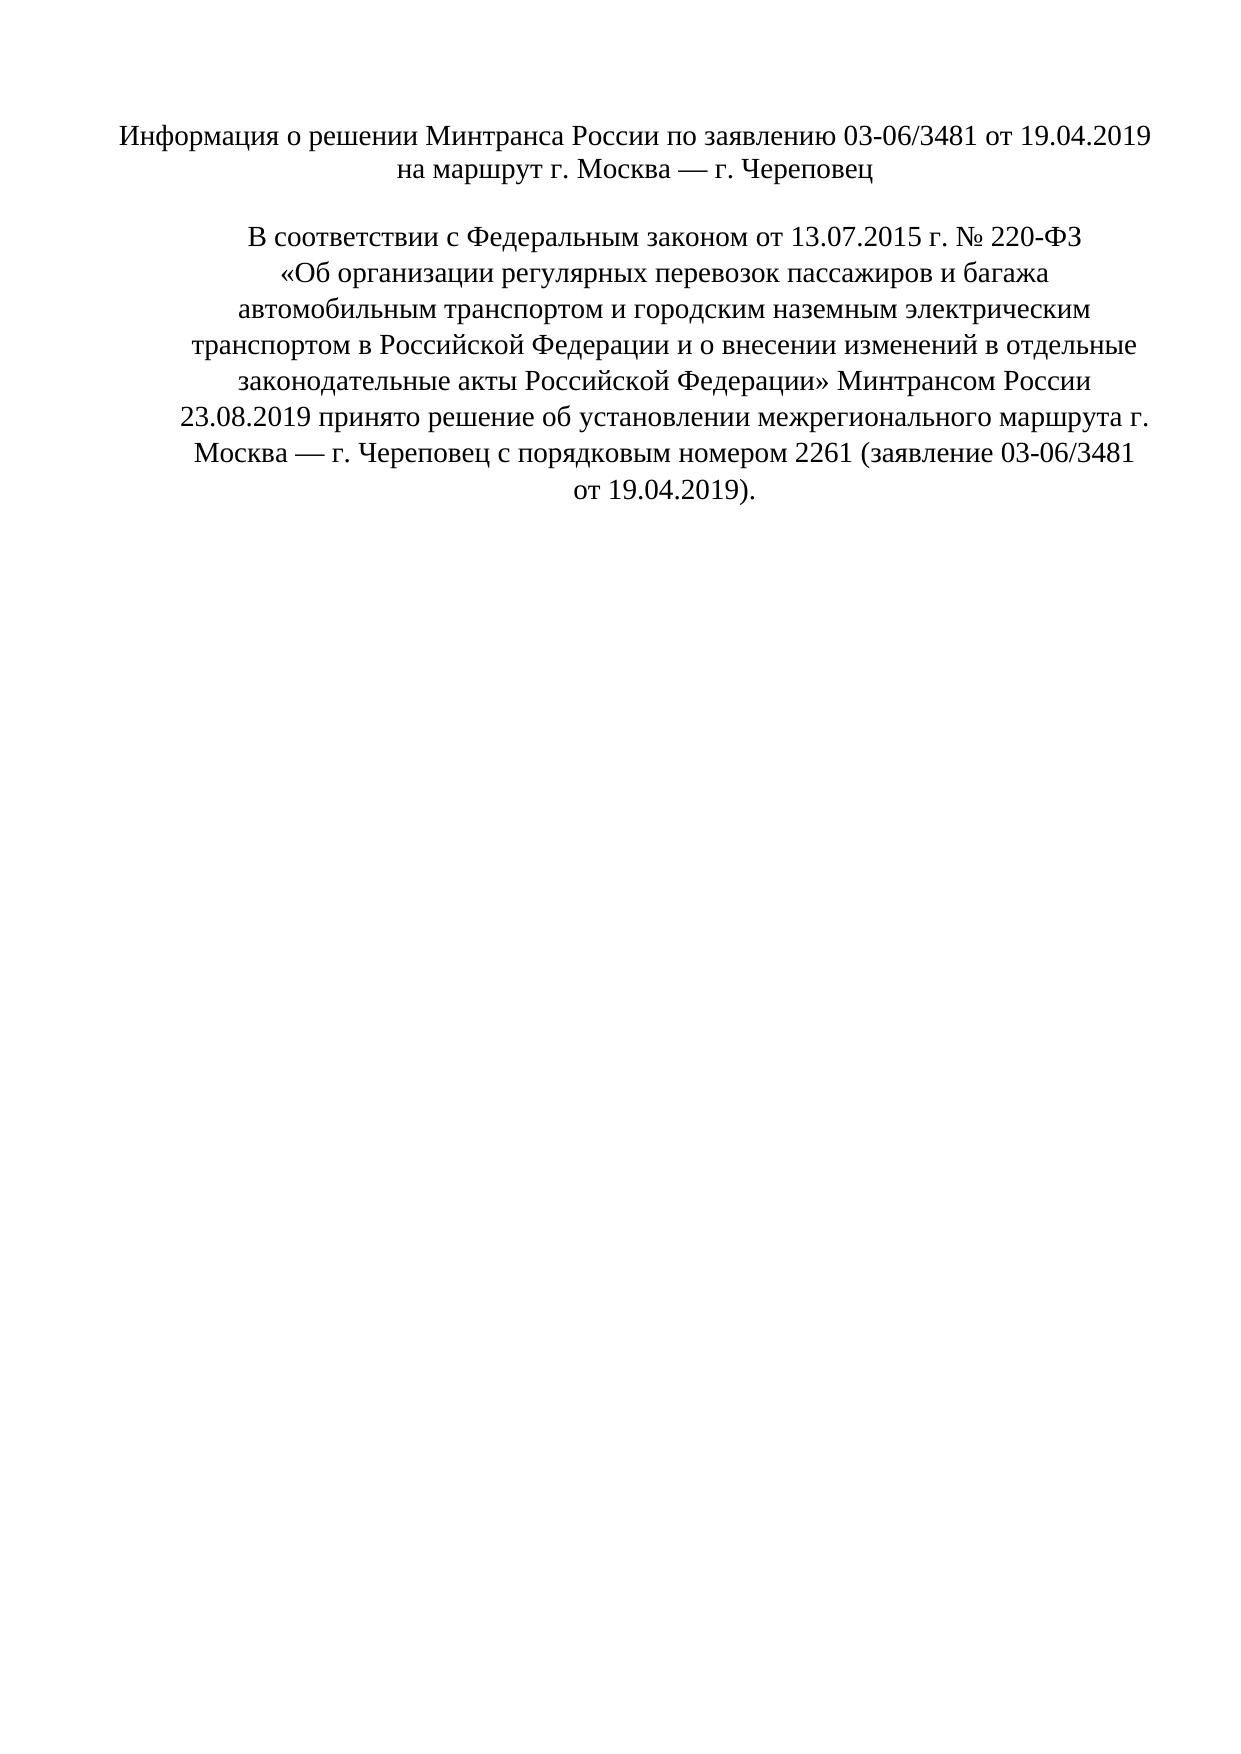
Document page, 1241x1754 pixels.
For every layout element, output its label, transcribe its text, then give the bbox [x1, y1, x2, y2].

text В соответствии с Федеральным законом от 13.07.2015 г. № 220-ФЗ «Об организации регулярных перевозок пассажиров и багажа автомобильным транспортом и городским наземным электрическим транспортом в Российской Федерации и о внесении изменений в отдельные законодательные акты Российской Федерации» Минтрансом России 23.08.2019 принято решение об установлении межрегионального маршрута г. Москва — г. Череповец с порядковым номером 2261 (заявление 03-06/3481 от 19.04.2019). [177, 219, 1152, 505]
text Информация о решении Минтранса России по заявлению 03-06/3481 от 19.04.2019 на маршрут г. Москва — г. Череповец [118, 118, 1152, 185]
